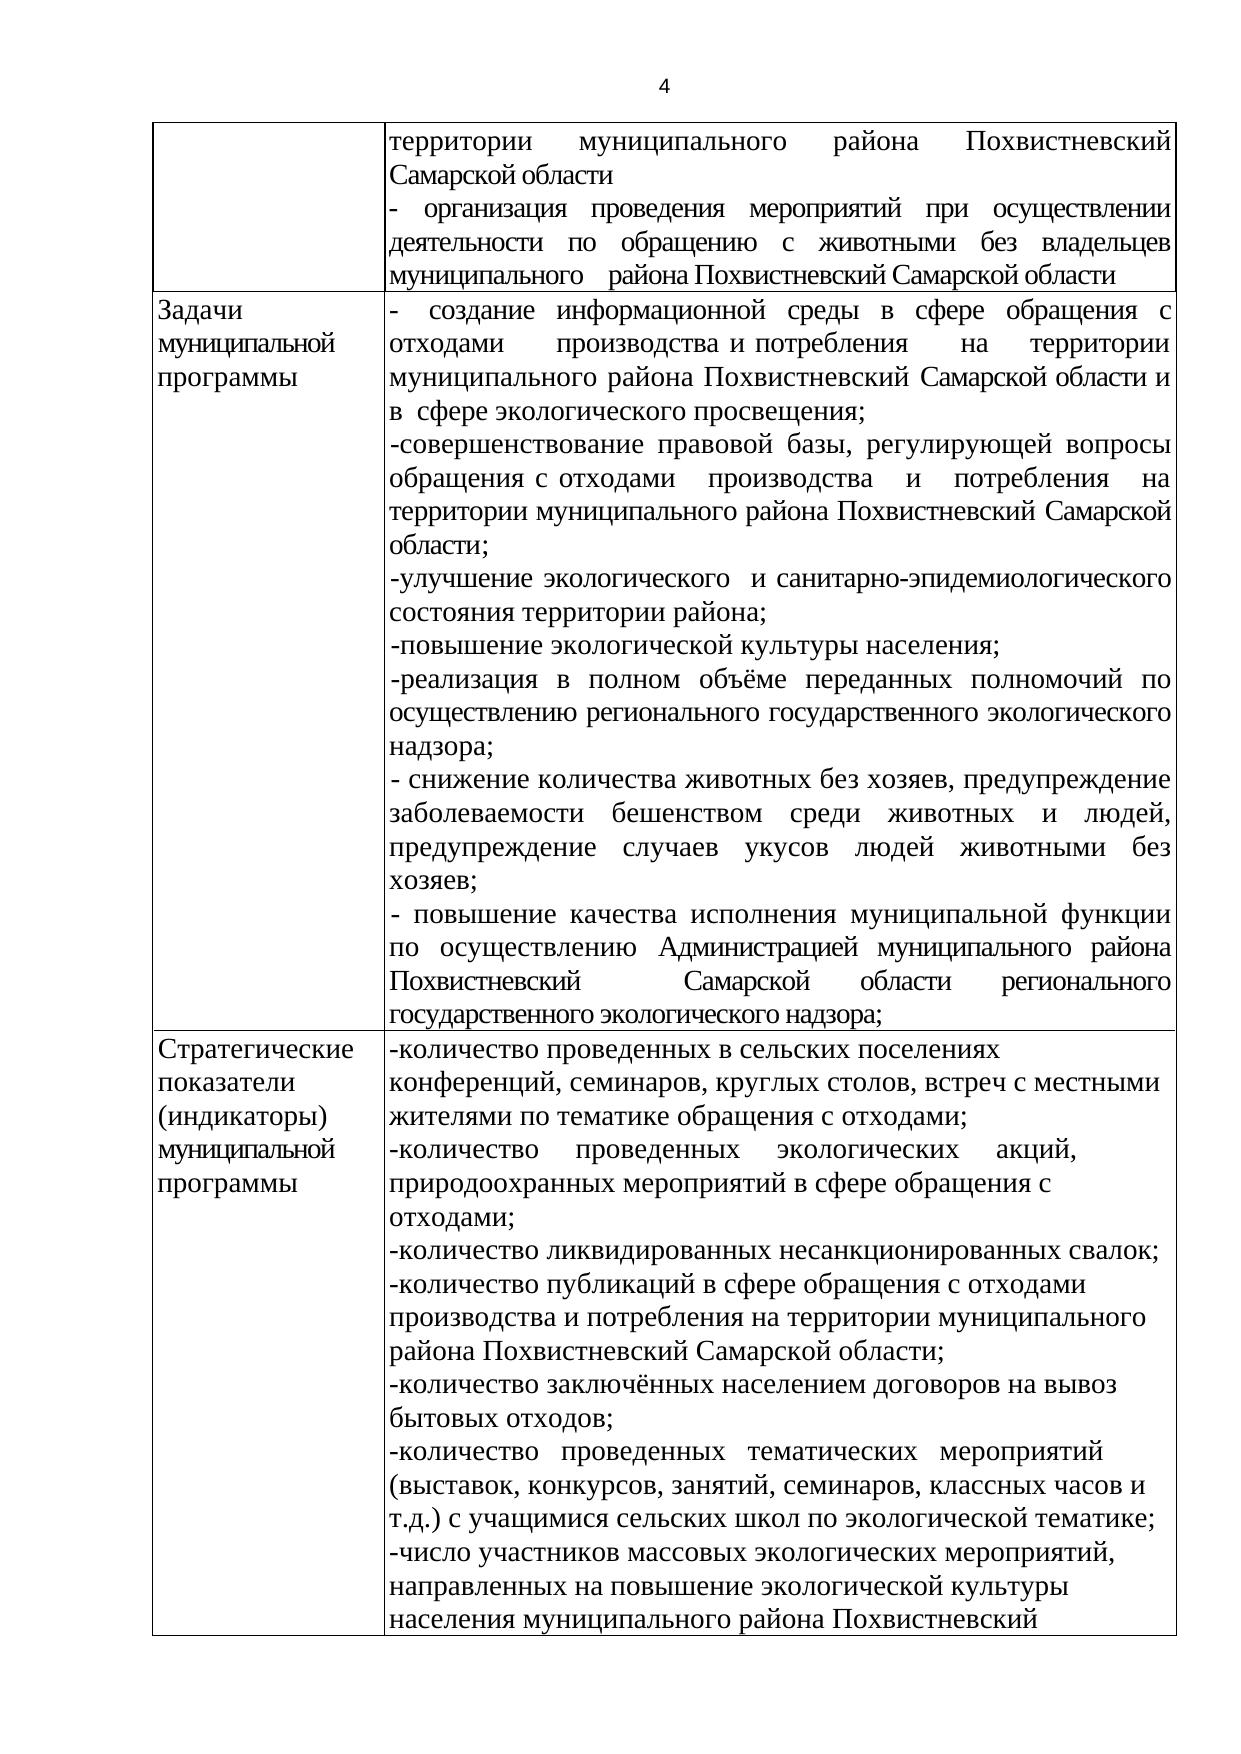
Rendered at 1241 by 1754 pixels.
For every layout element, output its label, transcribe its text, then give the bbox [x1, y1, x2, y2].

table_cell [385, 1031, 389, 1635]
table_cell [153, 1030, 384, 1635]
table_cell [154, 123, 384, 291]
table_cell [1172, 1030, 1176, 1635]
table_cell Задачи муниципальной программы [153, 292, 384, 1030]
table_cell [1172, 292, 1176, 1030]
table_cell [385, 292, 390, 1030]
